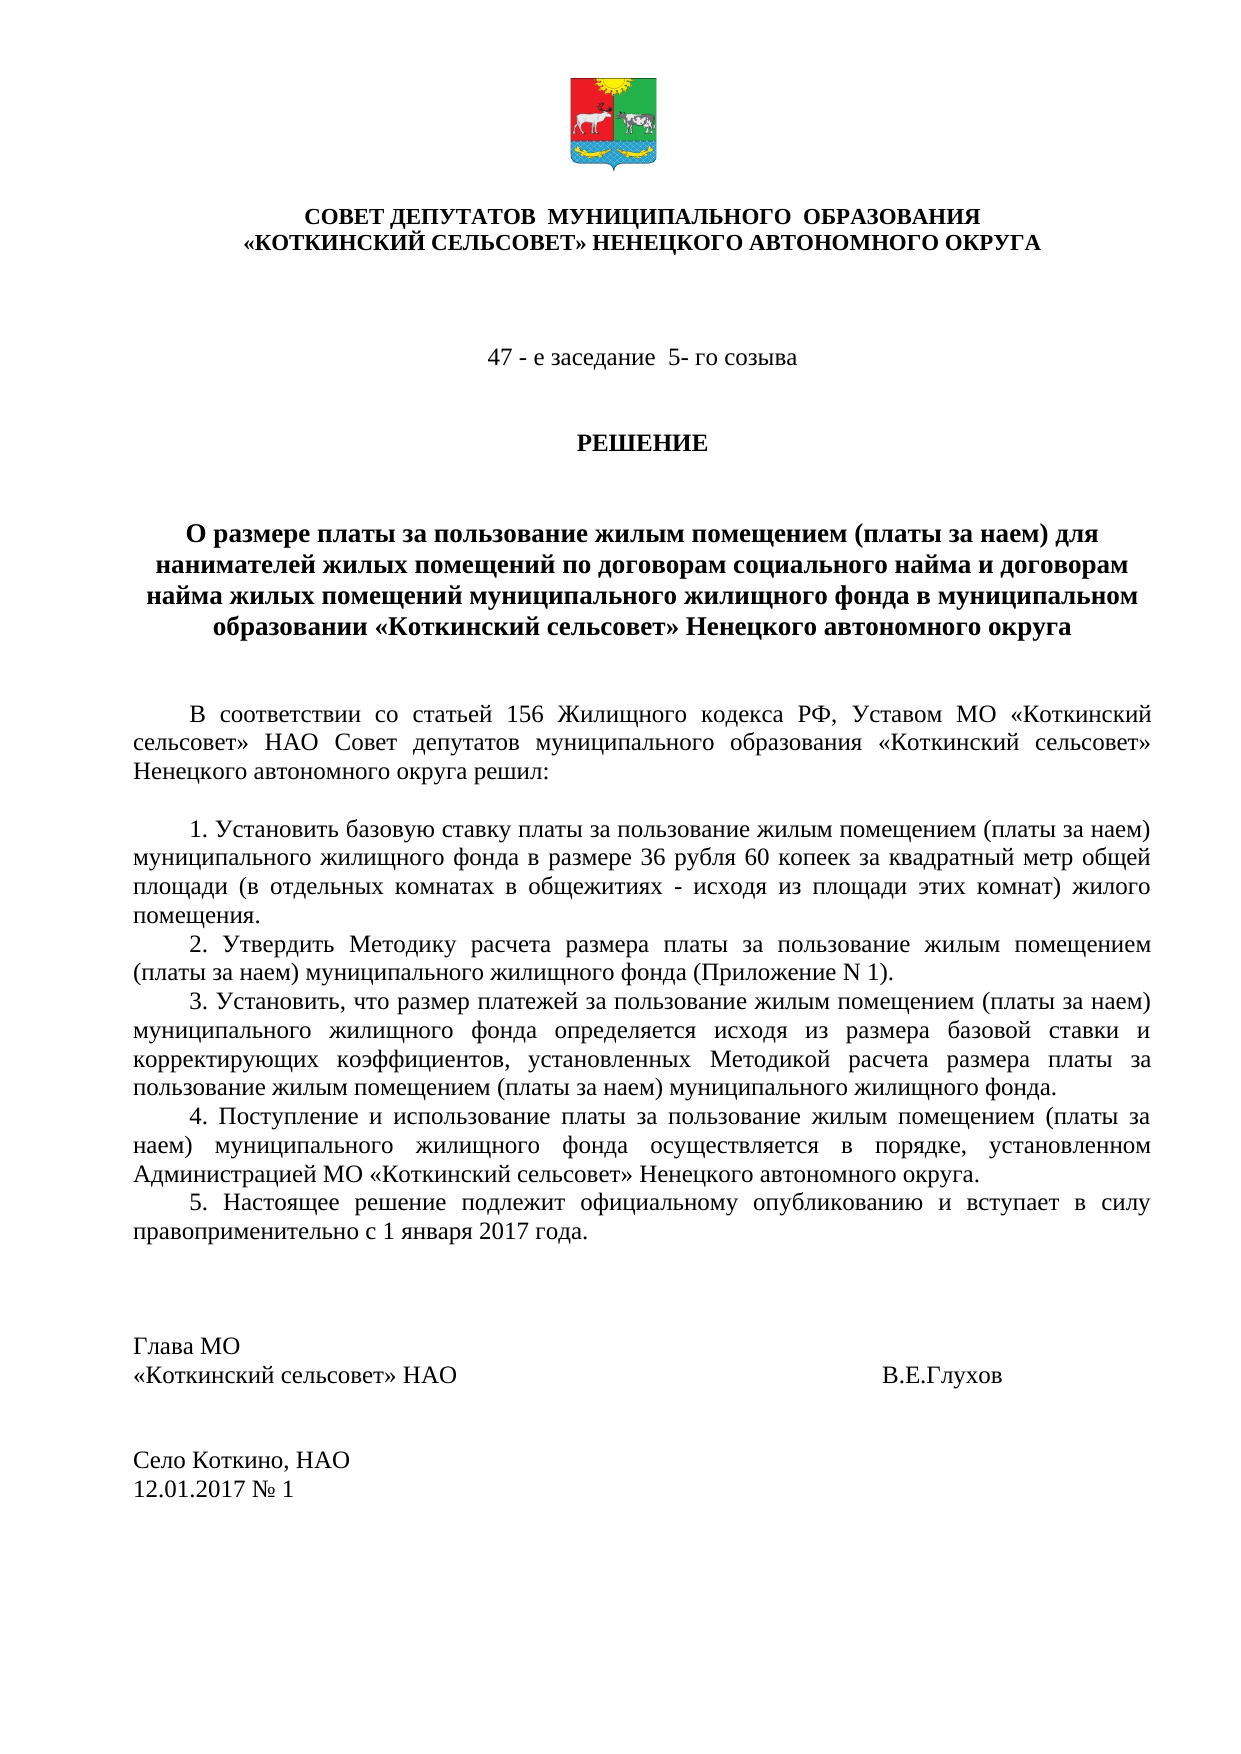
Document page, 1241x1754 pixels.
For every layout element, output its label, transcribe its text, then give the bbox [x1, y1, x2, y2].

text «КОТКИНСКИЙ СЕЛЬСОВЕТ» НЕНЕЦКОГО АВТОНОМНОГО ОКРУГА [133, 229, 1152, 256]
text 4. Поступление и использование платы за пользование жилым помещением (платы за наем) муниципального жилищного фонда осуществляется в порядке, установленном Администрацией МО «Коткинский сельсовет» Ненецкого автономного округа. [133, 1101, 1152, 1187]
text 12.01.2017 № 1 [133, 1474, 1152, 1503]
text Глава МО [133, 1331, 1152, 1360]
text Село Коткино, НАО [133, 1446, 1152, 1474]
text 2. Утвердить Методику расчета размера платы за пользование жилым помещением (платы за наем) муниципального жилищного фонда (Приложение N 1). [133, 929, 1152, 986]
text СОВЕТ ДЕПУТАТОВ МУНИЦИПАЛЬНОГО ОБРАЗОВАНИЯ [133, 203, 1152, 229]
text 5. Настоящее решение подлежит официальному опубликованию и вступает в силу правоприменительно с 1 января 2017 года. [133, 1187, 1152, 1245]
text 3. Установить, что размер платежей за пользование жилым помещением (платы за наем) муниципального жилищного фонда определяется исходя из размера базовой ставки и корректирующих коэффициентов, установленных Методикой расчета размера платы за пользование жилым помещением (платы за наем) муниципального жилищного фонда. [133, 986, 1152, 1101]
text В соответствии со статьей 156 Жилищного кодекса РФ, Уставом МО «Коткинский сельсовет» НАО Совет депутатов муниципального образования «Коткинский сельсовет» Ненецкого автономного округа решил: [133, 699, 1152, 785]
text РЕШЕНИЕ [133, 428, 1152, 457]
text «Коткинский сельсовет» НАО В.Е.Глухов [133, 1360, 1152, 1389]
text 47 - е заседание 5- го созыва [133, 342, 1152, 371]
picture [570, 78, 657, 171]
text О размере платы за пользование жилым помещением (платы за наем) для нанимателей жилых помещений по договорам социального найма и договорам найма жилых помещений муниципального жилищного фонда в муниципальном образовании «Коткинский сельсовет» Ненецкого автономного округа [133, 517, 1152, 641]
text 1. Установить базовую ставку платы за пользование жилым помещением (платы за наем) муниципального жилищного фонда в размере 36 рубля 60 копеек за квадратный метр общей площади (в отдельных комнатах в общежитиях - исходя из площади этих комнат) жилого помещения. [133, 814, 1152, 929]
